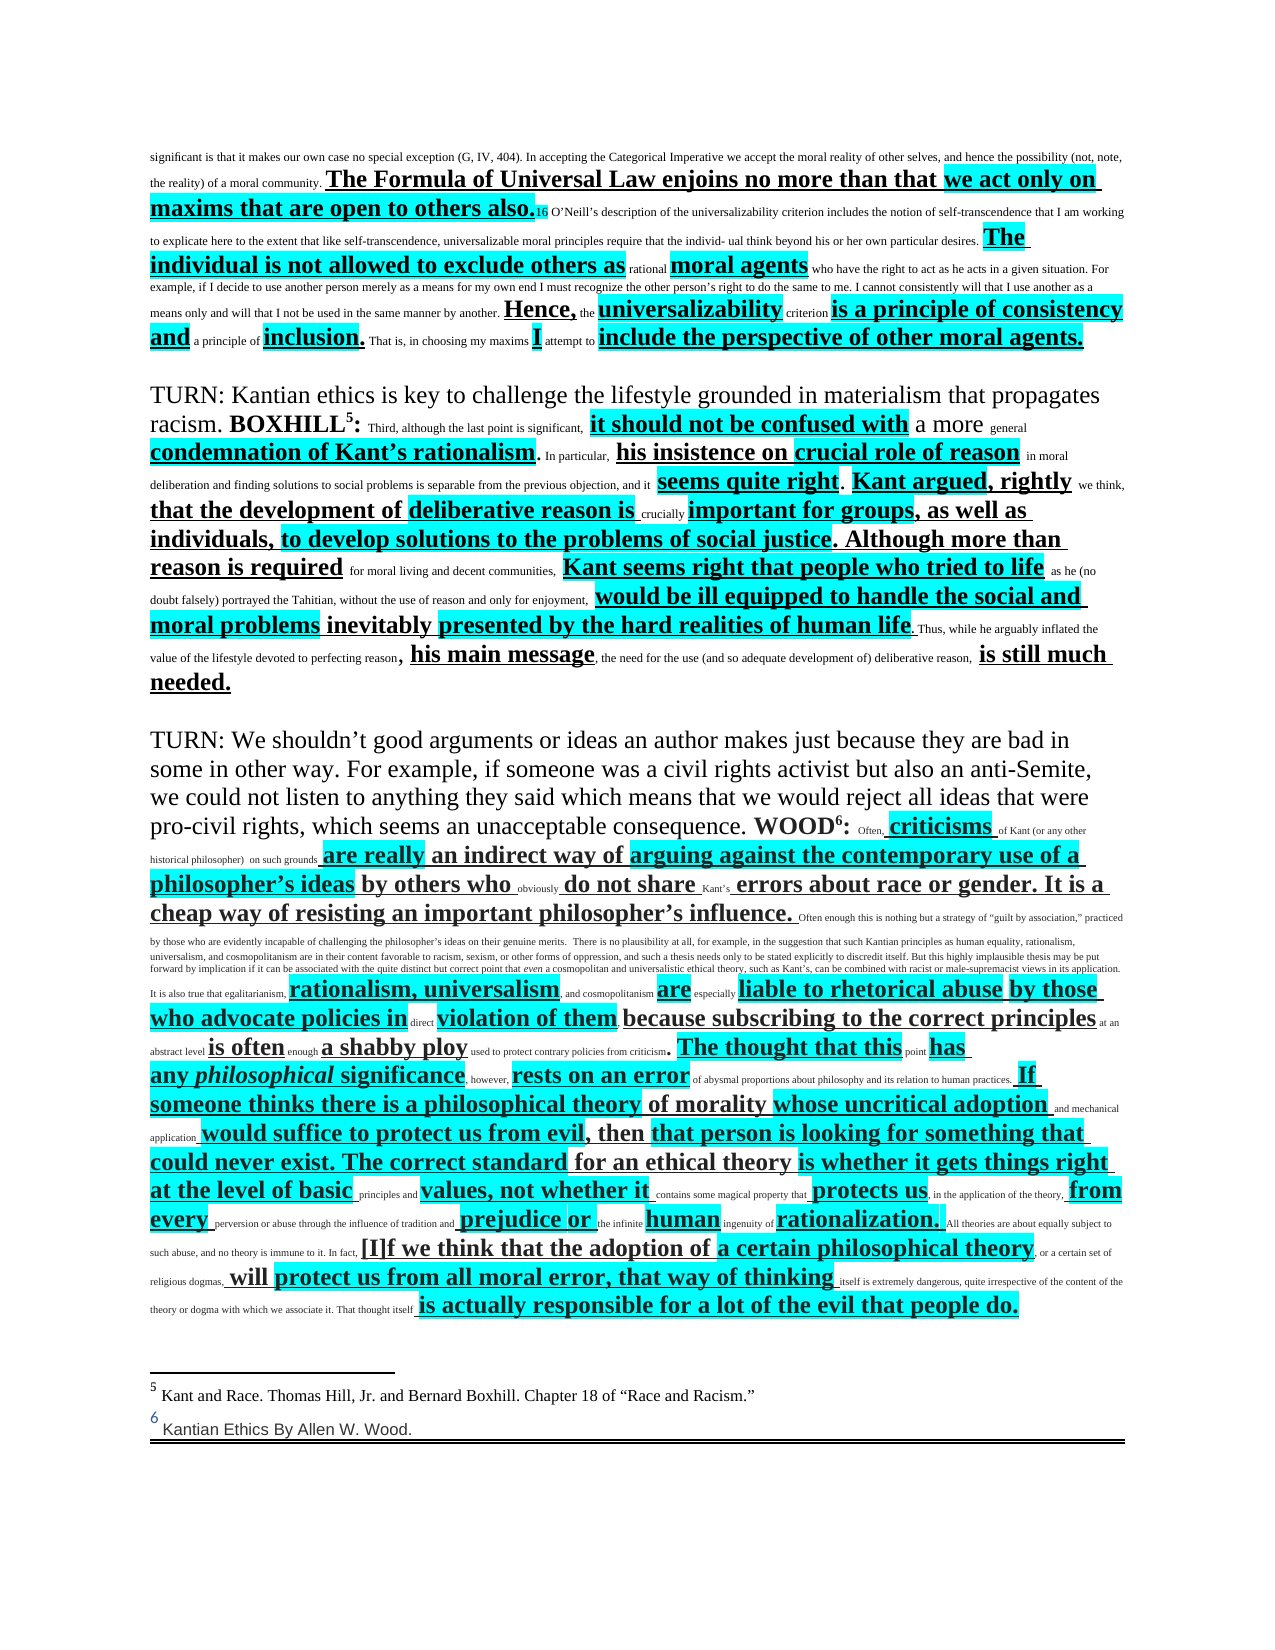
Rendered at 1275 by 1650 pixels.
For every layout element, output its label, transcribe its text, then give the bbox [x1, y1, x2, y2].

text TURN: Kantian ethics is key to challenge the lifestyle grounded in materialism that propagates racism. BOXHILL: Third, although the last point is significant, it should not be confused with a more general condemnation of Kant’s rationalism. In particular, his insistence on crucial role of reason in moral deliberation and finding solutions to social problems is separable from the previous objection, and it seems quite right. Kant argued, rightly we think, that the development of deliberative reason is crucially important for groups, as well as individuals, to develop solutions to the problems of social justice. Although more than reason is required for moral living and decent communities, Kant seems right that people who tried to life as he (no doubt falsely) portrayed the Tahitian, without the use of reason and only for enjoyment, would be ill equipped to handle the social and moral problems inevitably presented by the hard realities of human life. Thus, while he arguably inflated the value of the lifestyle devoted to perfecting reason, his main message, the need for the use (and so adequate development of) deliberative reason, is still much needed. [150, 380, 1125, 696]
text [150, 150, 1125, 351]
text TURN: We shouldn’t good arguments or ideas an author makes just because they are bad in some in other way. For example, if someone was a civil rights activist but also an anti-Semite, we could not listen to anything they said which means that we would reject all ideas that were pro-civil rights, which seems an unacceptable consequence. WOOD: Often, criticisms of Kant (or any other historical philosopher) on such grounds are really an indirect way of arguing against the contemporary use of a philosopher’s ideas by others who obviously do not share Kant’s errors about race or gender. It is a cheap way of resisting an important philosopher’s influence. Often enough this is nothing but a strategy of “guilt by association,” practiced by those who are evidently incapable of challenging the philosopher’s ideas on their genuine merits. There is no plausibility at all, for example, in the suggestion that such Kantian principles as human equality, rationalism, universalism, and cosmopolitanism are in their content favorable to racism, sexism, or other forms of oppression, and such a thesis needs only to be stated explicitly to discredit itself. But this highly implausible thesis may be put forward by implication if it can be associated with the quite distinct but correct point that even a cosmopolitan and universalistic ethical theory, such as Kant’s, can be combined with racist or male-supremacist views in its application. It is also true that egalitarianism, rationalism, universalism, and cosmopolitanism are especially liable to rhetorical abuse by those who advocate policies in direct violation of them, because subscribing to the correct principles at an abstract level is often enough a shabby ploy used to protect contrary policies from criticism. The thought that this point has any philosophical significance, however, rests on an error of abysmal proportions about philosophy and its relation to human practices. If someone thinks there is a philosophical theory of morality whose uncritical adoption and mechanical application would suffice to protect us from evil, then that person is looking for something that could never exist. The correct standard for an ethical theory is whether it gets things right at the level of basic principles and values, not whether it contains some magical property that protects us, in the application of the theory, from every perversion or abuse through the influence of tradition and prejudice or the infinite human ingenuity of rationalization. All theories are about equally subject to such abuse, and no theory is immune to it. In fact, [I]f we think that the adoption of a certain philosophical theory, or a certain set of religious dogmas, will protect us from all moral error, that way of thinking itself is extremely dangerous, quite irrespective of the content of the theory or dogma with which we associate it. That thought itself is actually responsible for a lot of the evil that people do. [150, 725, 1125, 1319]
